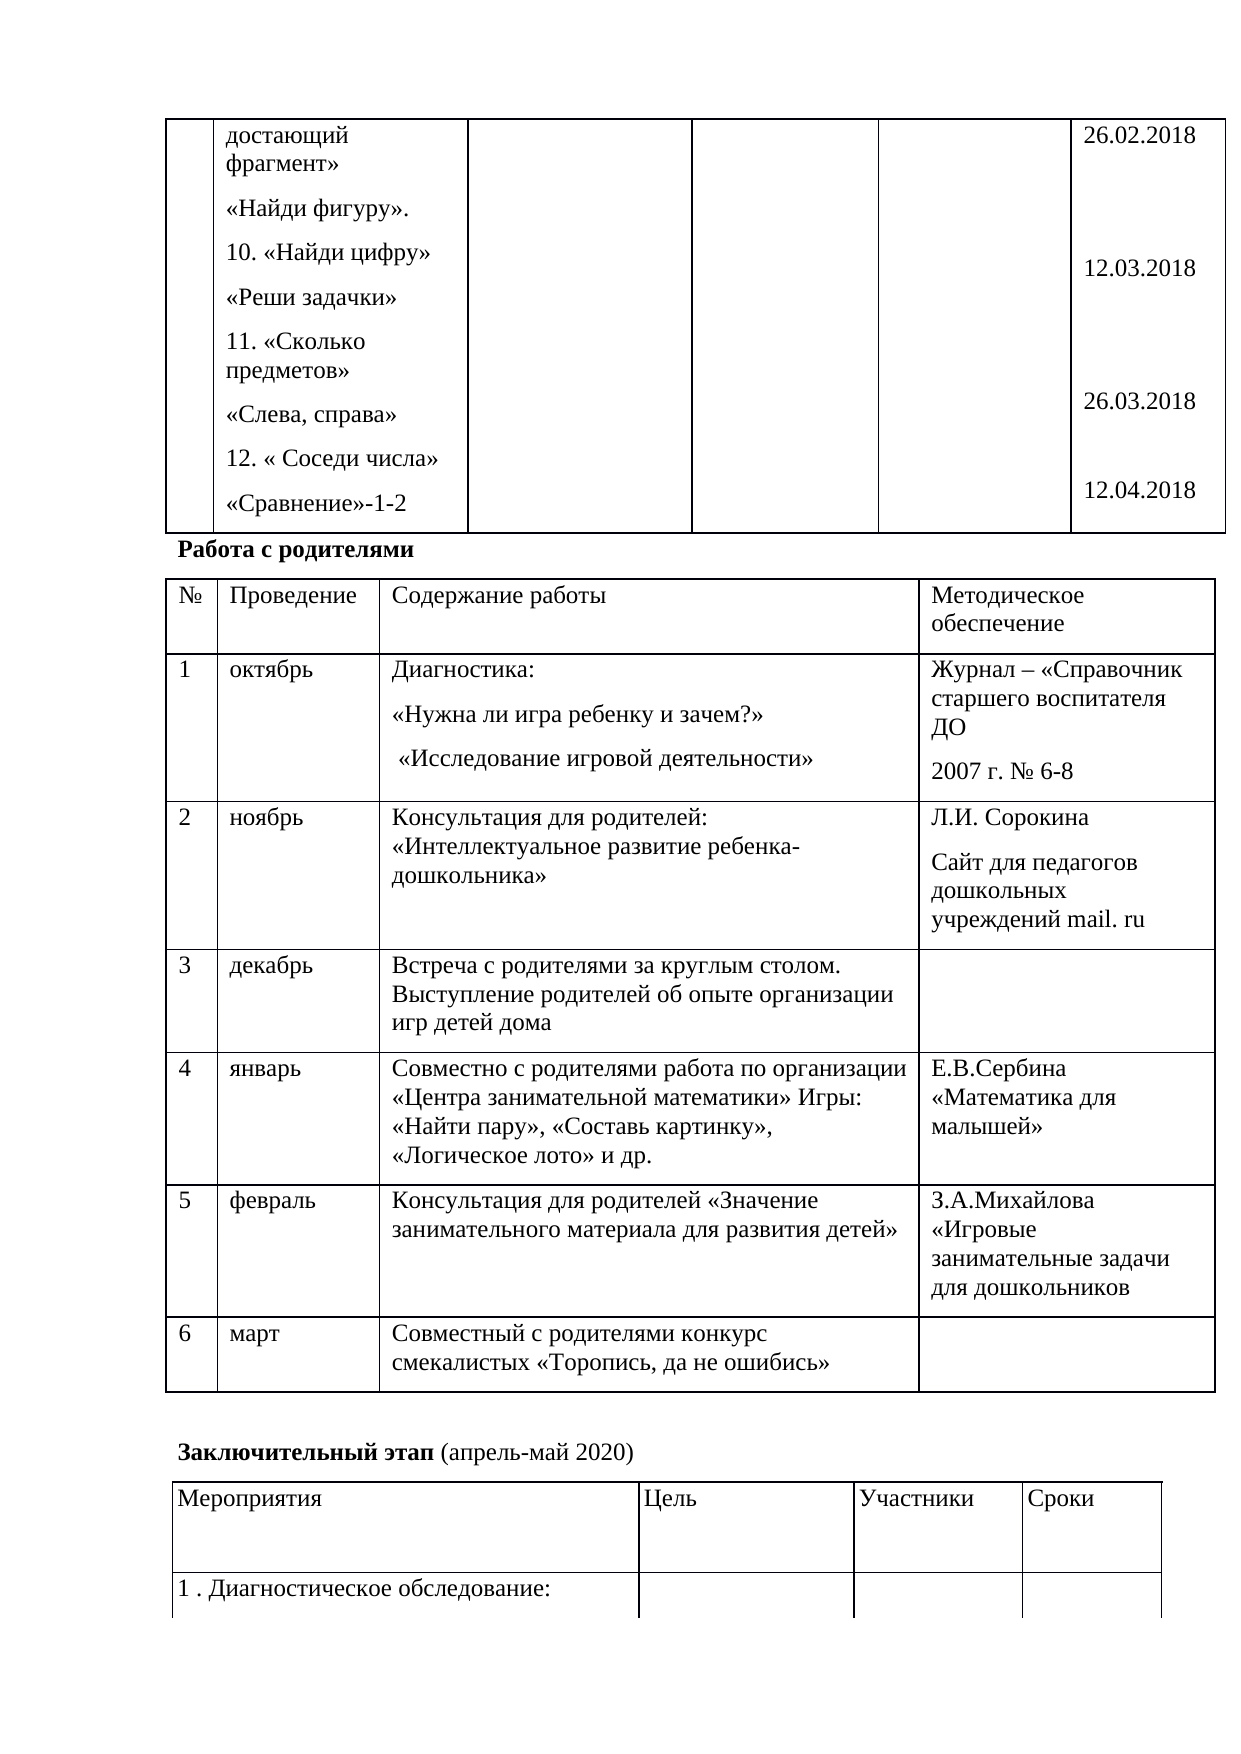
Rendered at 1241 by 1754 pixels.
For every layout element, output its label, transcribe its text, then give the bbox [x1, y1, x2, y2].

text Заключительный этап (апрель-май 2020) [177, 1437, 1152, 1466]
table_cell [1072, 120, 1225, 532]
table_header № [167, 580, 217, 653]
table_cell Консультация для родителей: «Интеллектуальное развитие ребенка- дошкольника» [380, 802, 918, 948]
table_cell Е.В.Сербина «Математика для малышей» [920, 1053, 1214, 1184]
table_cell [879, 120, 1070, 532]
table_cell [855, 1573, 1022, 1617]
table_cell Совместно с родителями работа по организации «Центра занимательной математики» Игры: «Найти пару», «Составь картинку», «Логическое лото» и др. [380, 1053, 918, 1184]
table_cell ноябрь [218, 802, 379, 948]
table_cell Консультация для родителей «Значение занимательного материала для развития детей» [380, 1186, 918, 1316]
table_cell 2 [167, 120, 213, 532]
table_cell 5 [167, 1186, 217, 1316]
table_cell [469, 120, 691, 532]
table_header Цель [640, 1483, 853, 1572]
table_cell [920, 1318, 1214, 1391]
table_cell 2 [167, 802, 217, 948]
table_cell 6 [167, 1318, 217, 1391]
table_cell 4 [167, 1053, 217, 1184]
table_cell З.А.Михайлова «Игровые занимательные задачи для дошкольников [920, 1186, 1214, 1316]
table_header Проведение [218, 580, 379, 653]
text Работа с родителями [177, 534, 1152, 562]
table_cell [920, 950, 1214, 1052]
table_cell январь [218, 1053, 379, 1184]
table_header Методическое обеспечение [920, 580, 1214, 653]
table_cell Л.И. Сорокина Сайт для педагогов дошкольных учреждений mail. ru [920, 802, 1214, 948]
table_cell Диагностика: «Нужна ли игра ребенку и зачем?» «Исследование игровой деятельности» [380, 655, 918, 801]
table_header Мероприятия [173, 1483, 638, 1572]
table_cell Журнал – «Справочник старшего воспитателя ДО 2007 г. № 6-8 [920, 655, 1214, 801]
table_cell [214, 120, 467, 532]
table_header Участники [855, 1483, 1022, 1572]
table_cell [640, 1573, 853, 1617]
table_header Сроки [1023, 1483, 1161, 1572]
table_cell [173, 1573, 638, 1617]
table_cell декабрь [218, 950, 379, 1052]
table_header Содержание работы [380, 580, 918, 653]
table_cell октябрь [218, 655, 379, 801]
table_cell Встреча с родителями за круглым столом. Выступление родителей об опыте организации игр детей дома [380, 950, 918, 1052]
table_cell март [218, 1318, 379, 1391]
table_cell 3 [167, 950, 217, 1052]
table_cell Совместный с родителями конкурс смекалистых «Торопись, да не ошибись» [380, 1318, 918, 1391]
table_cell [1023, 1573, 1161, 1617]
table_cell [693, 120, 878, 532]
table_cell 1 [167, 655, 217, 801]
table_cell февраль [218, 1186, 379, 1316]
